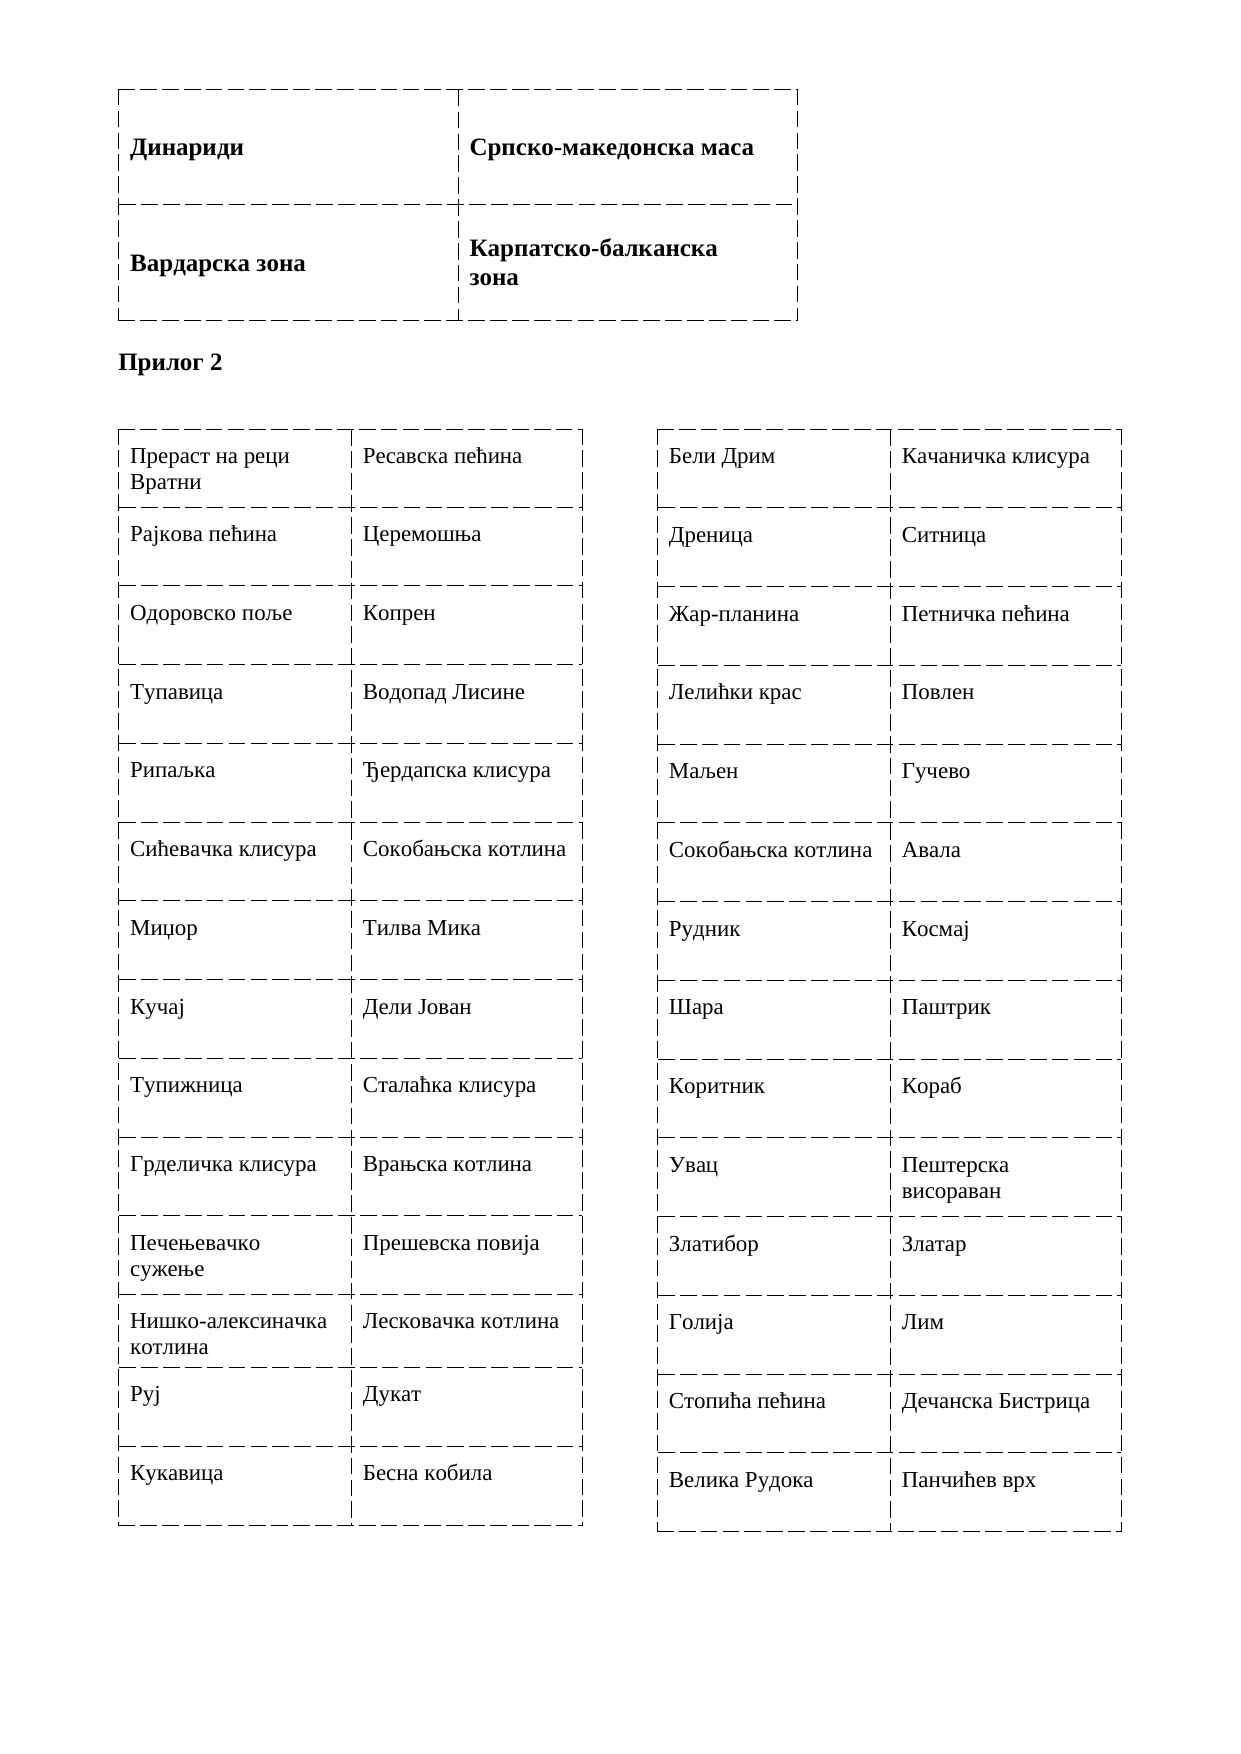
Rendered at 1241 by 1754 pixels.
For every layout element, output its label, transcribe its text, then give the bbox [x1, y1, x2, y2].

table_cell Златар [890, 1216, 1122, 1295]
table_cell Дреница [658, 507, 890, 586]
table_cell Водопад Лисине [351, 664, 583, 743]
table_cell Тилва Мика [351, 900, 583, 979]
table_cell Космај [890, 901, 1122, 980]
table_cell Гучево [890, 744, 1122, 822]
table_header Динариди [119, 89, 458, 204]
table_cell Карпатско-балканска зона [458, 204, 797, 320]
table_cell Прешевска повија [351, 1215, 583, 1293]
table_cell Ђердапска клисура [351, 743, 583, 822]
table_cell Сталаћка клисура [351, 1058, 583, 1137]
table_cell Качаничка клисура [890, 429, 1122, 507]
table_cell Жар-планина [658, 586, 890, 665]
table_cell Нишко-алексиначка котлина [119, 1294, 351, 1367]
table_cell Велика Рудока [658, 1452, 890, 1531]
table_cell Копрен [351, 585, 583, 664]
table_cell Кораб [890, 1059, 1122, 1137]
table_cell Шара [658, 980, 890, 1058]
table_cell Коритник [658, 1059, 890, 1137]
table_cell Одоровско поље [119, 585, 351, 664]
text Прилог 2 [118, 347, 1122, 376]
table_cell Пештерска висораван [890, 1137, 1122, 1216]
table_header Српско-македонска маса [458, 89, 797, 204]
table_cell Повлен [890, 665, 1122, 743]
table_cell Вардарска зона [119, 204, 458, 320]
table_cell Сокобањска котлина [351, 822, 583, 900]
table_cell Авала [890, 822, 1122, 901]
table_cell Рајкова пећина [119, 507, 351, 585]
table_cell Дечанска Бистрица [890, 1374, 1122, 1452]
table_header Ресавска пећина [351, 429, 583, 507]
table_cell Златибор [658, 1216, 890, 1295]
table_cell Увац [658, 1137, 890, 1216]
table_cell Ситница [890, 507, 1122, 586]
table_cell Руј [119, 1367, 351, 1446]
table_cell Панчићев врх [890, 1452, 1122, 1531]
table_cell Петничка пећина [890, 586, 1122, 665]
table_cell Церемошња [351, 507, 583, 585]
table_cell Паштрик [890, 980, 1122, 1058]
table_header Прераст на реци Вратни [119, 429, 351, 507]
table_cell Кучај [119, 979, 351, 1058]
table_cell Маљен [658, 744, 890, 822]
table_cell Сићевачка клисура [119, 822, 351, 900]
table_cell Тупавица [119, 664, 351, 743]
table_cell Миџор [119, 900, 351, 979]
table_cell Голија [658, 1295, 890, 1373]
table_cell Лесковачка котлина [351, 1294, 583, 1367]
table_cell Печењевачко сужење [119, 1215, 351, 1293]
table_cell Грделичка клисура [119, 1137, 351, 1215]
table_cell Дели Јован [351, 979, 583, 1058]
table_cell Бесна кобила [351, 1446, 583, 1524]
table_cell Кукавица [119, 1446, 351, 1524]
table_cell Тупижница [119, 1058, 351, 1137]
table_cell Лим [890, 1295, 1122, 1373]
table_cell Рудник [658, 901, 890, 980]
table_cell Сокобањска котлина [658, 822, 890, 901]
table_cell Бели Дрим [658, 429, 890, 507]
table_cell Рипаљка [119, 743, 351, 822]
table_cell Дукат [351, 1367, 583, 1446]
table_cell Врањска котлина [351, 1137, 583, 1215]
table_cell Лелићки крас [658, 665, 890, 743]
table_cell Стопића пећина [658, 1374, 890, 1452]
